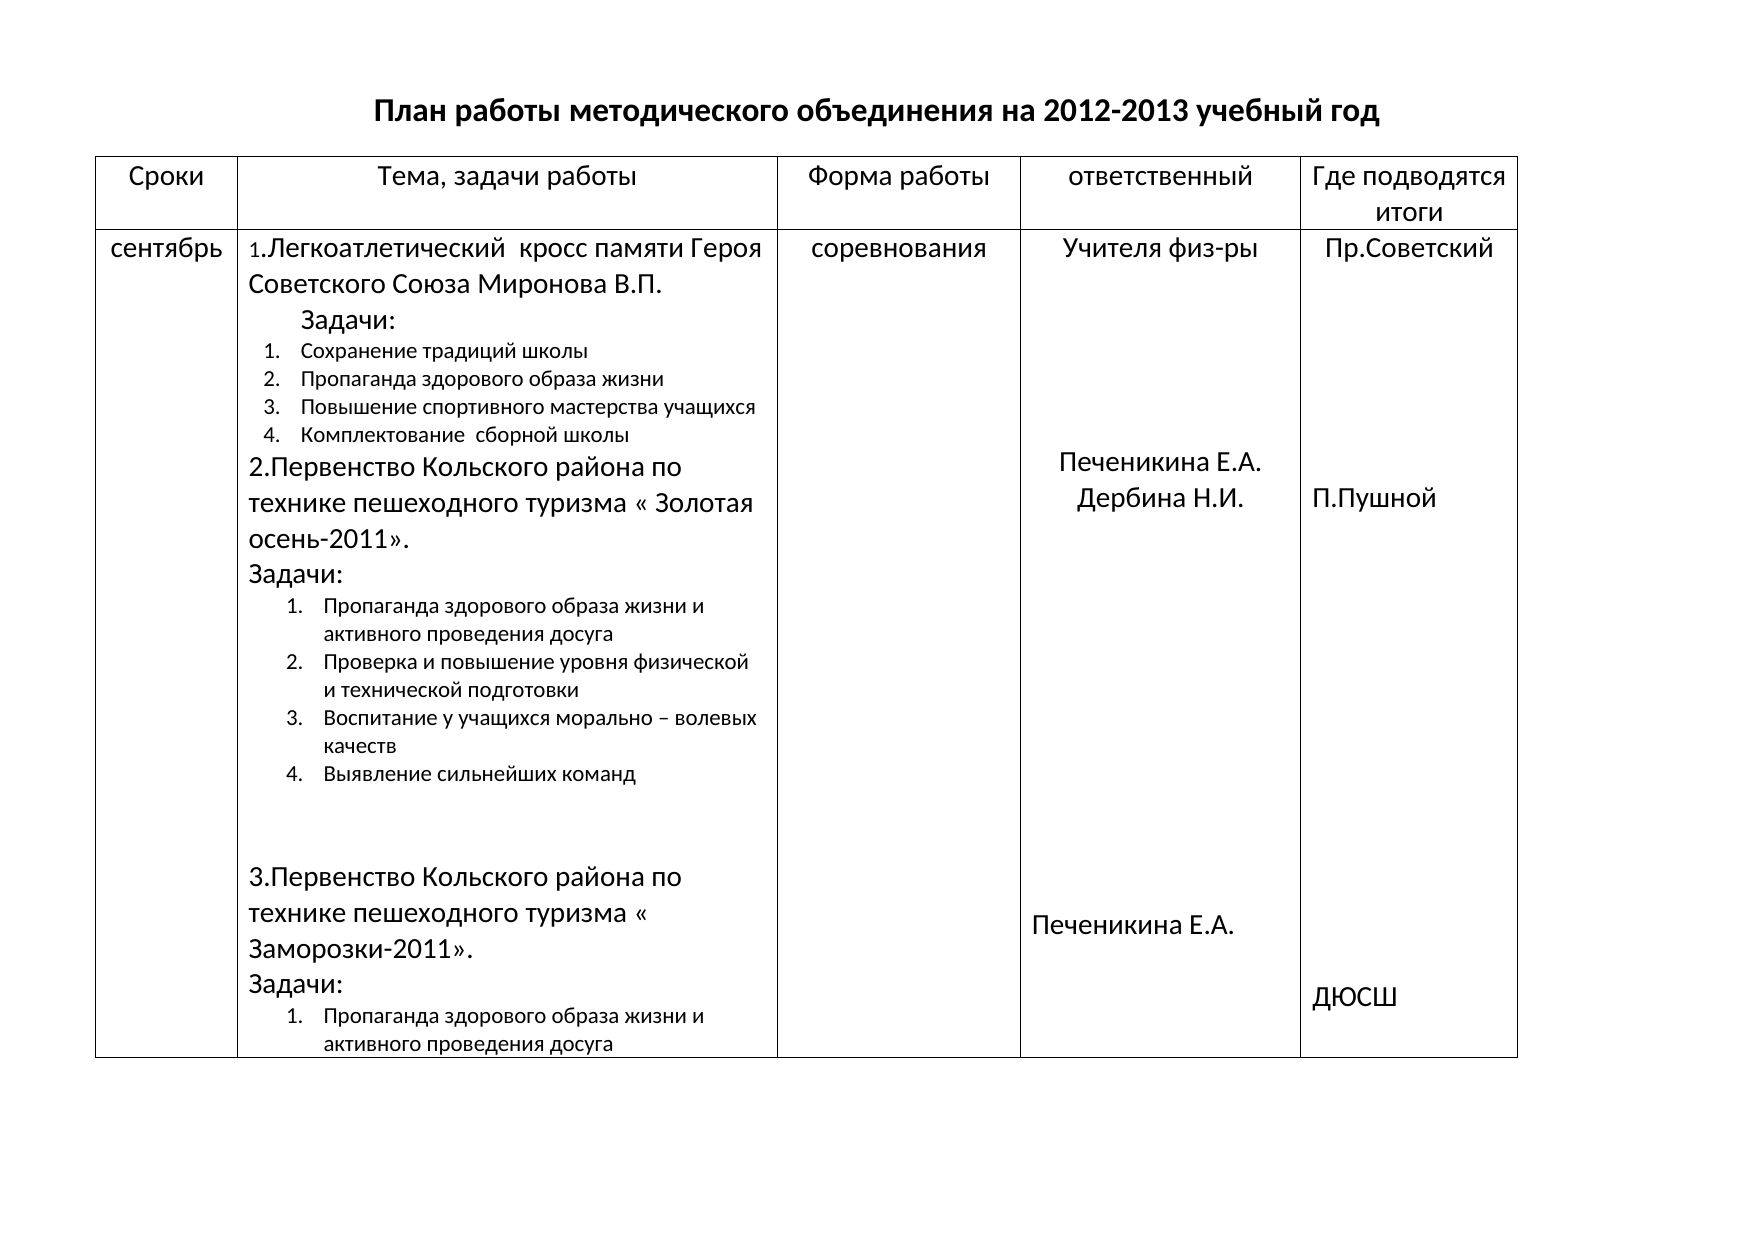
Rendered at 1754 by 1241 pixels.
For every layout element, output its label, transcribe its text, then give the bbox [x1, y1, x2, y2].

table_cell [238, 230, 777, 1057]
table_header Сроки [96, 157, 237, 228]
table_header ответственный [1021, 157, 1300, 228]
table_cell соревнования [778, 230, 1020, 1057]
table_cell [1301, 230, 1517, 1057]
text План работы методического объединения на 2012-2013 учебный год [118, 89, 1636, 129]
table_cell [1021, 230, 1300, 1057]
table_header Где подводятся итоги [1301, 157, 1517, 228]
table_header Форма работы [778, 157, 1020, 228]
table_header Тема, задачи работы [238, 157, 777, 228]
table_cell сентябрь [96, 230, 237, 1057]
